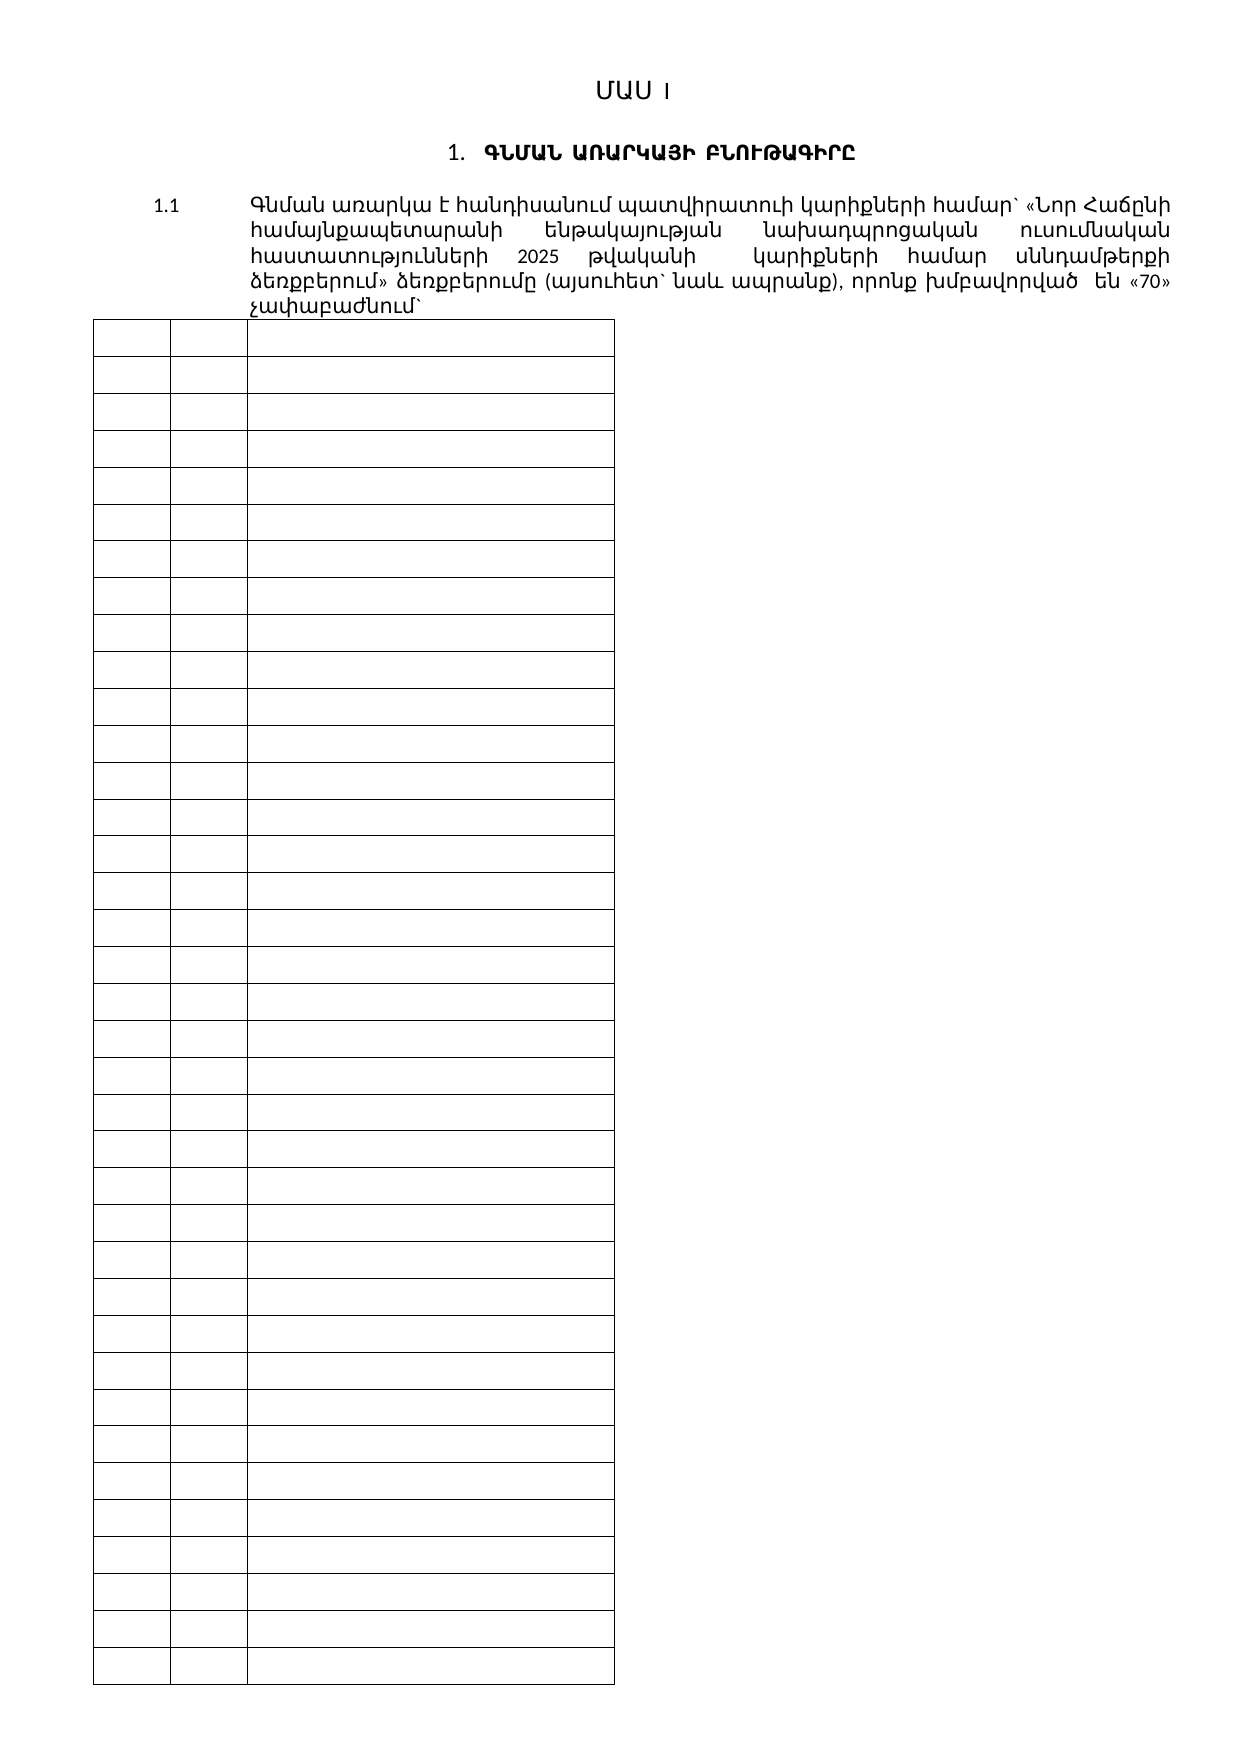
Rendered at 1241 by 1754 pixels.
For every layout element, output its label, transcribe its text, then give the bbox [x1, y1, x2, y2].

text ՄԱՍ I [94, 75, 1171, 106]
list ԳՆՄԱՆ ԱՌԱՐԿԱՅԻ ԲՆՈՒԹԱԳԻՐԸ [131, 136, 1171, 167]
subtitle Գնման առարկա է հանդիսանում պատվիրատուի կարիքների համար` «Նոր Հաճընի համայնքապետարանի ենթակայության նախադպրոցական ուսումնական հաստատությունների 2025 թվականի կարիքների համար սննդամթերքի ձեռքբերում» ձեռքբերումը (այսուհետ` նաև ապրանք), որոնք խմբավորված են «70» չափաբաժնում` [153, 192, 1171, 319]
